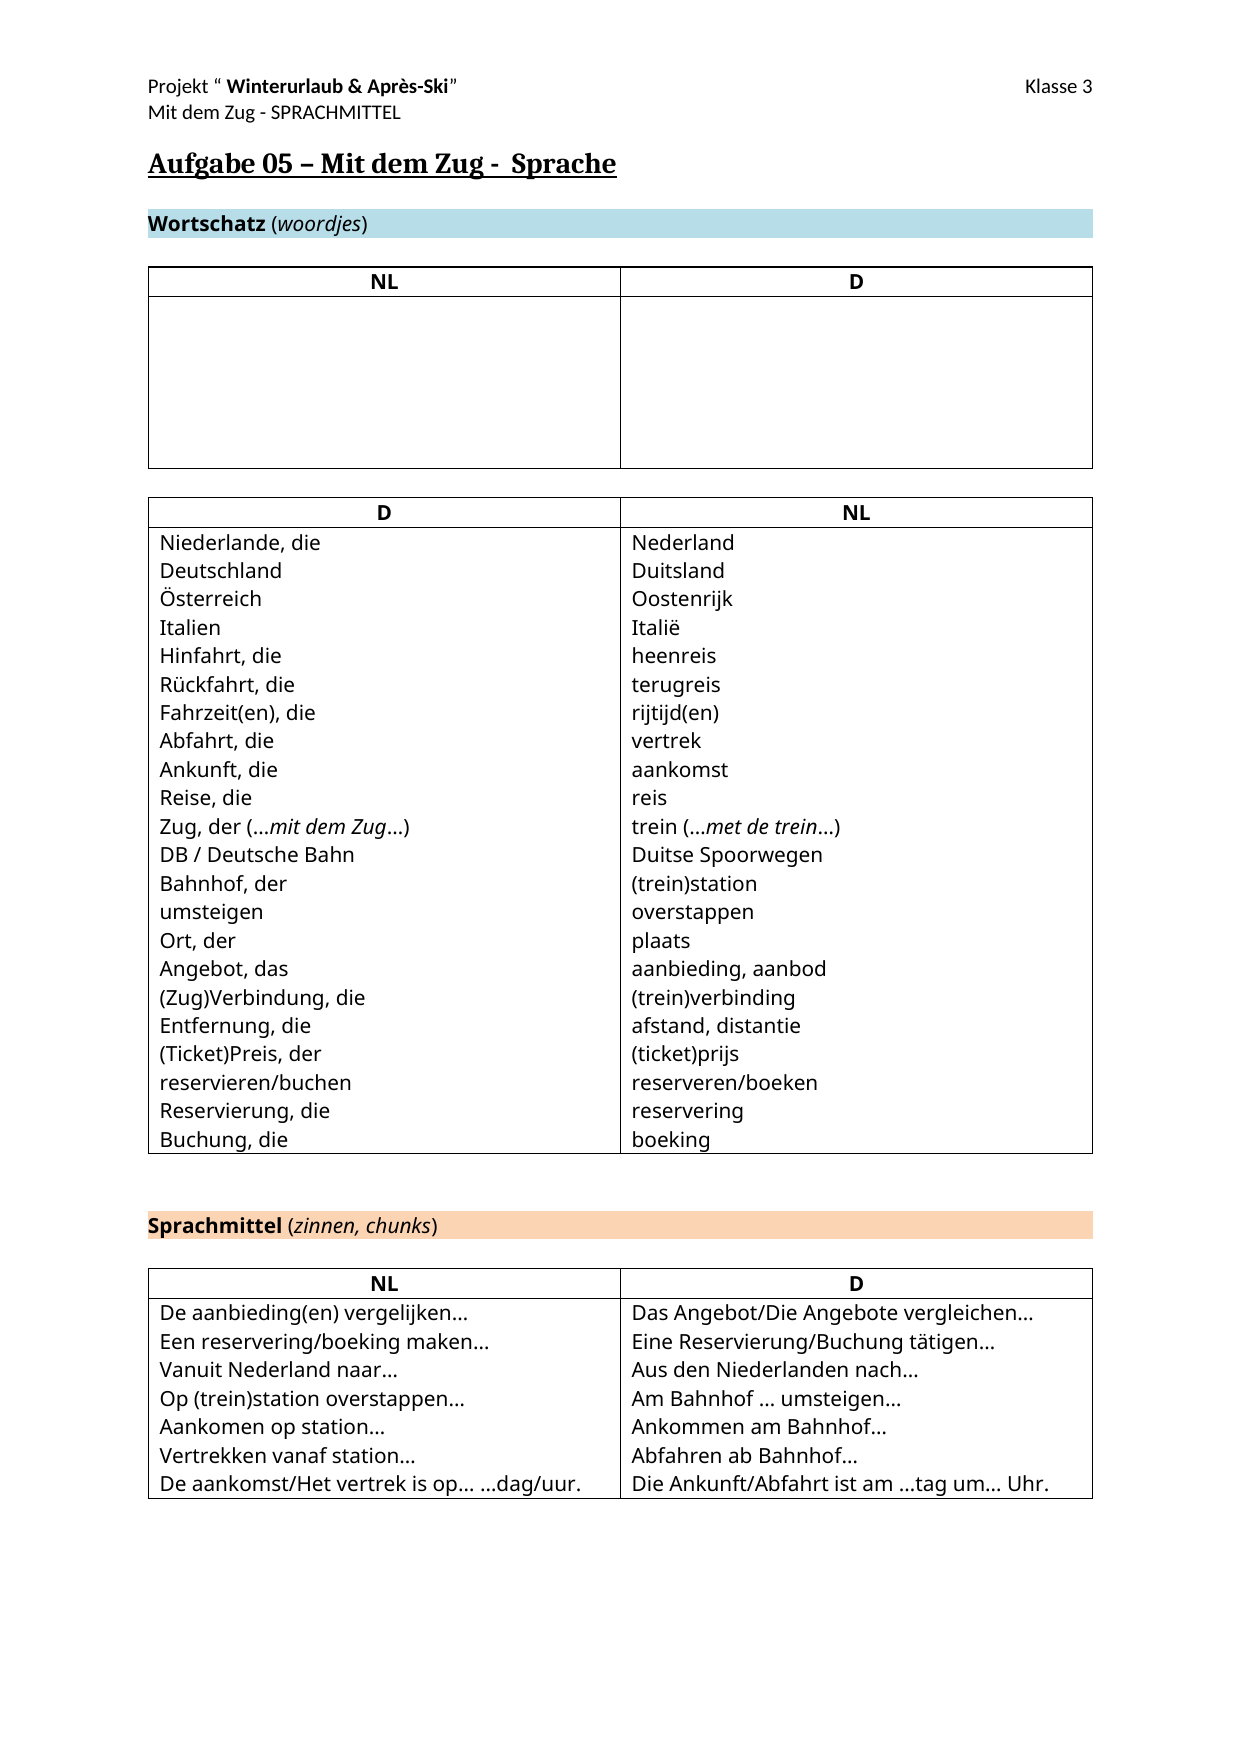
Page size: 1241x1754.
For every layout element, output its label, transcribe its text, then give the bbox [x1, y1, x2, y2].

subtitle Aufgabe 05 – Mit dem Zug - Sprache [148, 148, 1093, 181]
table_cell [621, 297, 1092, 468]
table_header D [621, 268, 1092, 296]
table_cell Nederland Duitsland Oostenrijk Italië heenreis terugreis rijtijd(en) vertrek aankomst reis trein (…met de trein…) Duitse Spoorwegen (trein)station overstappen plaats aanbieding, aanbod (trein)verbinding afstand, distantie (ticket)prijs reserveren/boeken reservering boeking [621, 528, 1092, 1153]
text Wortschatz (woordjes) [148, 209, 1093, 238]
table_cell De aanbieding(en) vergelijken… Een reservering/boeking maken… Vanuit Nederland naar… Op (trein)station overstappen… Aankomen op station… Vertrekken vanaf station… De aankomst/Het vertrek is op… …dag/uur. [149, 1299, 620, 1498]
table_cell Das Angebot/Die Angebote vergleichen… Eine Reservierung/Buchung tätigen… Aus den Niederlanden nach… Am Bahnhof … umsteigen… Ankommen am Bahnhof… Abfahren ab Bahnhof… Die Ankunft/Abfahrt ist am …tag um… Uhr. [621, 1299, 1092, 1498]
table_header NL [621, 498, 1092, 527]
table_header NL [149, 268, 620, 296]
table_cell Niederlande, die Deutschland Österreich Italien Hinfahrt, die Rückfahrt, die Fahrzeit(en), die Abfahrt, die Ankunft, die Reise, die Zug, der (…mit dem Zug…) DB / Deutsche Bahn Bahnhof, der umsteigen Ort, der Angebot, das (Zug)Verbindung, die Entfernung, die (Ticket)Preis, der reservieren/buchen Reservierung, die Buchung, die [149, 528, 620, 1153]
table_cell [149, 297, 620, 468]
text Sprachmittel (zinnen, chunks) [148, 1211, 1093, 1239]
table_header D [149, 498, 620, 527]
table_header NL [149, 1269, 620, 1297]
table_header D [621, 1269, 1092, 1297]
